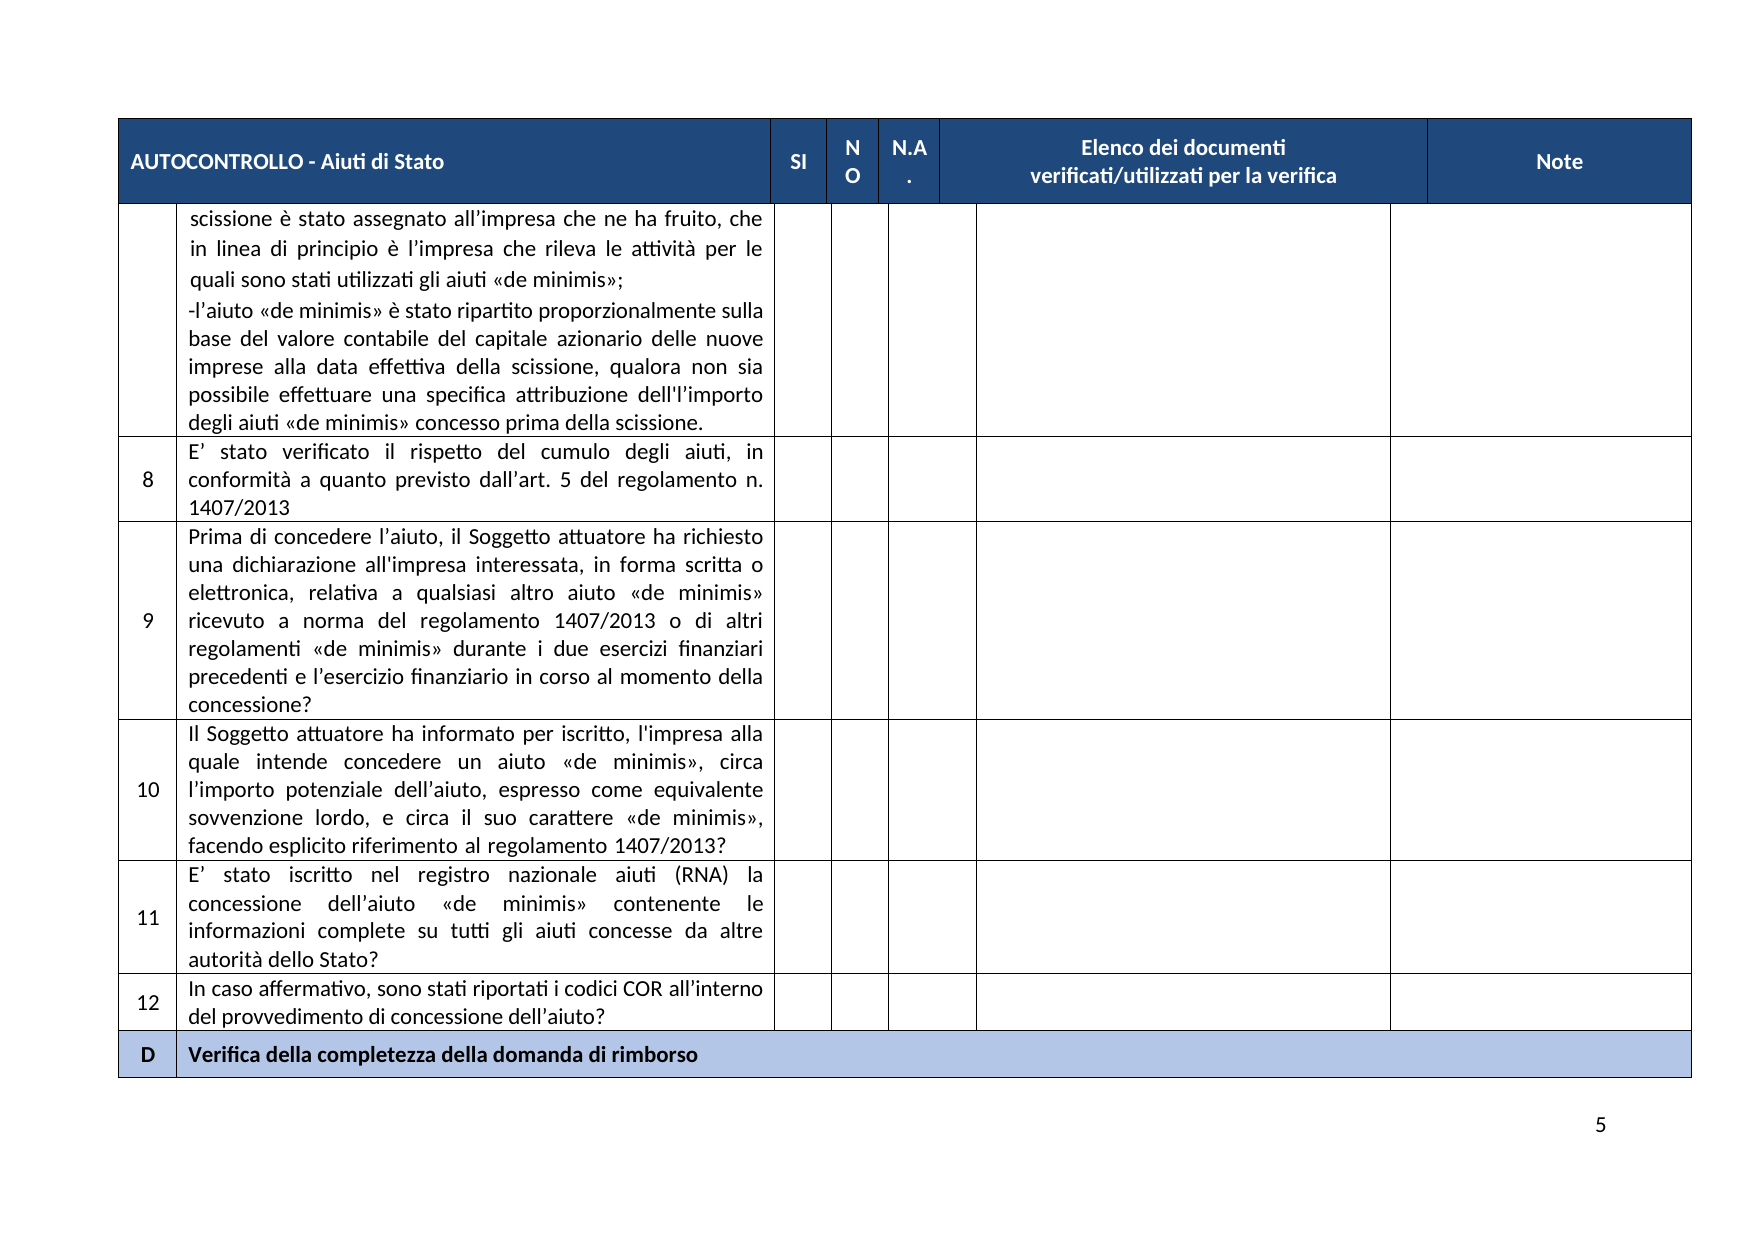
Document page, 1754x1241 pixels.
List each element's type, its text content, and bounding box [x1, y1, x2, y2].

table_header SI [771, 119, 826, 203]
table_cell [1391, 974, 1691, 1030]
table_cell [1391, 437, 1691, 521]
table_cell [832, 861, 888, 973]
table_cell [977, 720, 1390, 859]
table_header Elenco dei documenti verificati/utilizzati per la verifica [940, 119, 1427, 203]
table_cell [775, 204, 831, 436]
table_cell [977, 522, 1390, 718]
table_cell [977, 204, 1390, 436]
table_cell 10 [119, 720, 176, 859]
table_cell [775, 720, 831, 859]
table_cell [889, 204, 976, 436]
table_cell 8 [119, 437, 176, 521]
table_cell [889, 974, 976, 1030]
table_cell Prima di concedere l’aiuto, il Soggetto attuatore ha richiesto una dichiarazione all'impresa interessata, in forma scritta o elettronica, relativa a qualsiasi altro aiuto «de minimis» ricevuto a norma del regolamento 1407/2013 o di altri regolamenti «de minimis» durante i due esercizi finanziari precedenti e l’esercizio finanziario in corso al momento della concessione? [177, 522, 774, 718]
table_header Note [1428, 119, 1691, 203]
table_cell [977, 437, 1390, 521]
table_cell 11 [119, 861, 176, 973]
table_cell [832, 974, 888, 1030]
table_cell [889, 861, 976, 973]
table_cell 7 [119, 204, 176, 436]
table_cell Verifica della completezza della domanda di rimborso [177, 1031, 1691, 1077]
table_header N.A. [879, 119, 939, 203]
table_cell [177, 204, 774, 436]
table_cell [1391, 204, 1691, 436]
table_cell E’ stato iscritto nel registro nazionale aiuti (RNA) la concessione dell’aiuto «de minimis» contenente le informazioni complete su tutti gli aiuti concesse da altre autorità dello Stato? [177, 861, 774, 973]
table_cell [977, 974, 1390, 1030]
table_cell [775, 522, 831, 718]
table_cell E’ stato verificato il rispetto del cumulo degli aiuti, in conformità a quanto previsto dall’art. 5 del regolamento n. 1407/2013 [177, 437, 774, 521]
table_cell [832, 720, 888, 859]
table_cell 12 [119, 974, 176, 1030]
table_cell Il Soggetto attuatore ha informato per iscritto, l'impresa alla quale intende concedere un aiuto «de minimis», circa l’importo potenziale dell’aiuto, espresso come equivalente sovvenzione lordo, e circa il suo carattere «de minimis», facendo esplicito riferimento al regolamento 1407/2013? [177, 720, 774, 859]
table_cell [832, 437, 888, 521]
table_cell [889, 720, 976, 859]
table_header AUTOCONTROLLO - Aiuti di Stato [119, 119, 770, 203]
table_cell [1391, 522, 1691, 718]
table_cell [775, 861, 831, 973]
table_cell [832, 522, 888, 718]
table_cell [889, 522, 976, 718]
table_cell [775, 437, 831, 521]
table_cell [1391, 861, 1691, 973]
table_header NO [827, 119, 878, 203]
table_cell [889, 437, 976, 521]
table_cell [775, 974, 831, 1030]
table_cell [977, 861, 1390, 973]
table_cell In caso affermativo, sono stati riportati i codici COR all’interno del provvedimento di concessione dell’aiuto? [177, 974, 774, 1030]
table_cell [832, 204, 888, 436]
table_cell D [119, 1031, 176, 1077]
table_cell 9 [119, 522, 176, 718]
table_cell [1391, 720, 1691, 859]
